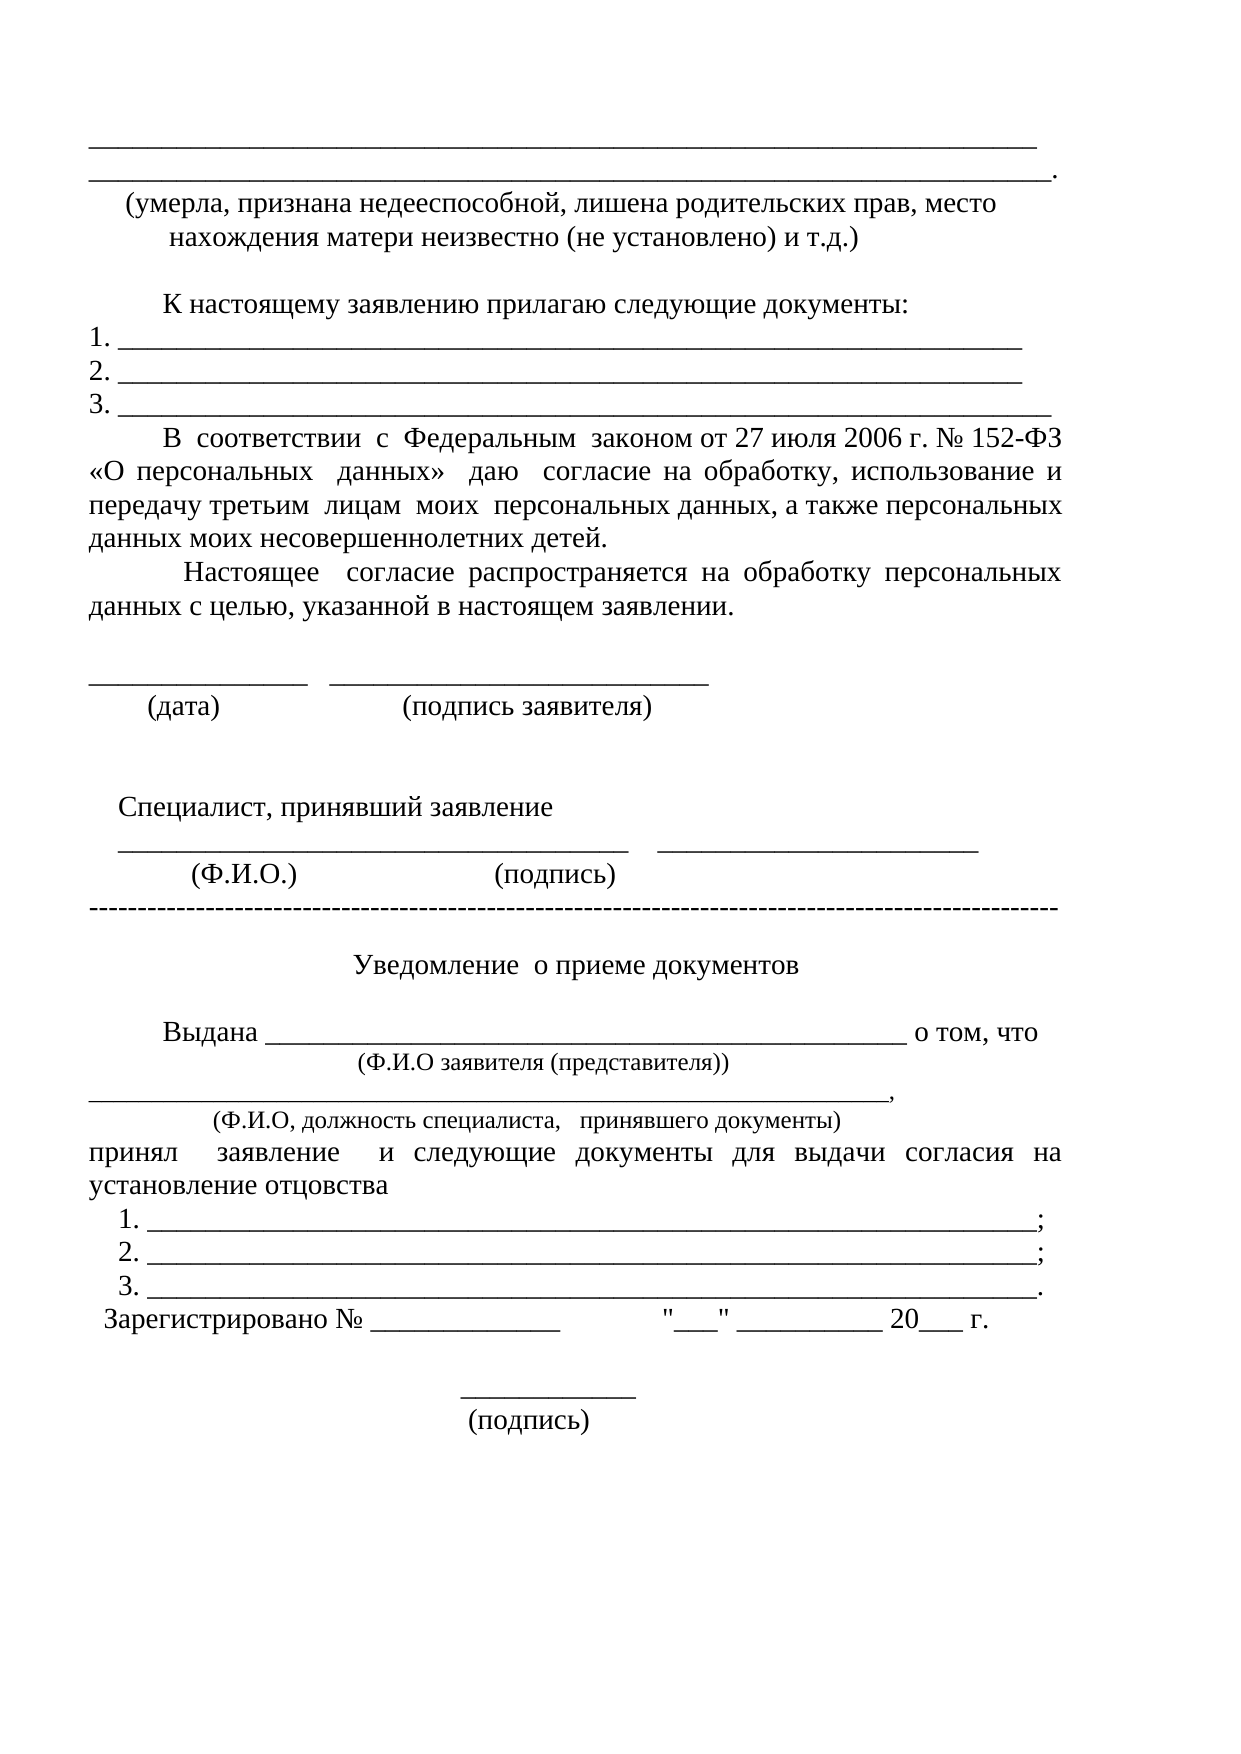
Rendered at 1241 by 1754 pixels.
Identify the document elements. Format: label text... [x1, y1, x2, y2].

text 3. _____________________________________________________________. [89, 1268, 1063, 1301]
text ________________________________________________________________, [89, 1076, 1063, 1105]
text Настоящее согласие распространяется на обработку персональных данных с целью, указанной в настоящем заявлении. [89, 554, 1063, 621]
text ___________________________________ ______________________ [89, 822, 1063, 856]
text 1. ______________________________________________________________ [89, 319, 1063, 353]
text (Ф.И.О, должность специалиста, принявшего документы) [89, 1105, 1063, 1134]
text ---------------------------------------------------------------------------------------------------- [89, 889, 1063, 923]
text (умерла, признана недееспособной, лишена родительских прав, место [89, 185, 1063, 219]
text 2. _____________________________________________________________; [89, 1234, 1063, 1268]
text (Ф.И.О.) (подпись) [89, 856, 1063, 889]
text принял заявление и следующие документы для выдачи согласия на установление отцовства [89, 1134, 1063, 1201]
text 2. ______________________________________________________________ [89, 353, 1063, 386]
text ____________ [89, 1368, 1063, 1402]
text (дата) (подпись заявителя) [89, 688, 1063, 722]
text (Ф.И.О заявителя (представителя)) [89, 1047, 1063, 1076]
text нахождения матери неизвестно (не установлено) и т.д.) [89, 219, 1063, 252]
text Зарегистрировано № _____________ "___" __________ 20___ г. [89, 1301, 1063, 1335]
text В соответствии с Федеральным законом от 27 июля 2006 г. № 152-ФЗ «О персональных данных» даю согласие на обработку, использование и передачу третьим лицам моих персональных данных, а также персональных данных моих несовершеннолетних детей. [89, 420, 1063, 554]
text _______________ __________________________ [89, 655, 1063, 688]
text Уведомление о приеме документов [89, 947, 1063, 980]
text Специалист, принявший заявление [89, 789, 1063, 822]
text 1. _____________________________________________________________; [89, 1201, 1063, 1234]
text 3. ________________________________________________________________ [89, 386, 1063, 420]
text (подпись) [89, 1402, 1063, 1436]
text Выдана ____________________________________________ о том, что [89, 1014, 1063, 1047]
text _________________________________________________________________ [89, 118, 1063, 152]
text __________________________________________________________________. [89, 152, 1063, 185]
text К настоящему заявлению прилагаю следующие документы: [89, 286, 1063, 319]
